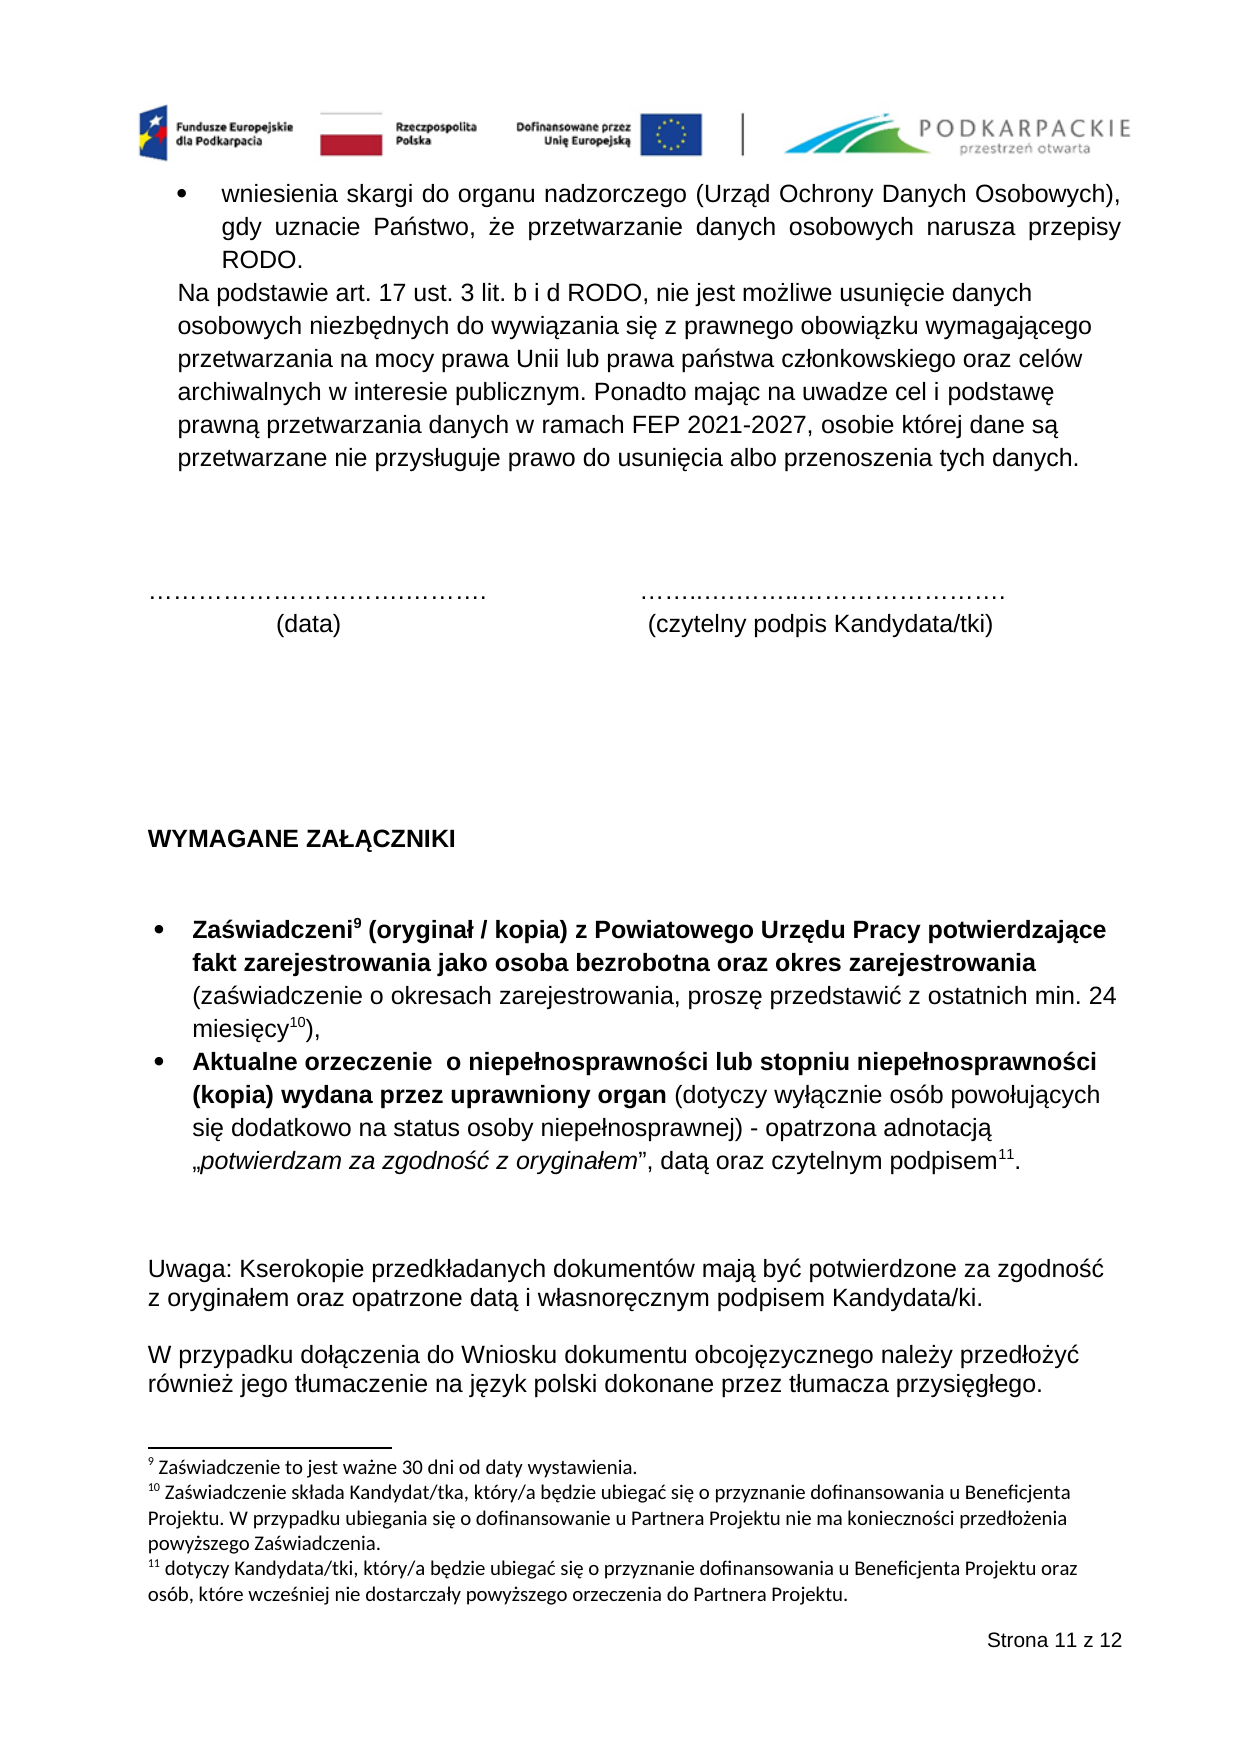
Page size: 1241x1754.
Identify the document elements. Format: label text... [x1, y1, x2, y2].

list wniesienia skargi do organu nadzorczego (Urząd Ochrony Danych Osobowych), gdy uznacie Państwo, że przetwarzanie danych osobowych narusza przepisy RODO. [177, 148, 1122, 274]
text Uwaga: Kserokopie przedkładanych dokumentów mają być potwierdzone za zgodność z oryginałem oraz opatrzone datą i własnoręcznym podpisem Kandydata/ki. [148, 1254, 1122, 1311]
list Aktualne orzeczenie o niepełnosprawności lub stopniu niepełnosprawności (kopia) wydana przez uprawniony organ (dotyczy wyłącznie osób powołujących się dodatkowo na status osoby niepełnosprawnej) - opatrzona adnotacją „potwierdzam za zgodność z oryginałem”, datą oraz czytelnym podpisem. [154, 1047, 1122, 1175]
text Na podstawie art. 17 ust. 3 lit. b i d RODO, nie jest możliwe usunięcie danych osobowych niezbędnych do wywiązania się z prawnego obowiązku wymagającego przetwarzania na mocy prawa Unii lub prawa państwa członkowskiego oraz celów archiwalnych w interesie publicznym. Ponadto mając na uwadze cel i podstawę prawną przetwarzania danych w ramach FEP 2021-2027, osobie której dane są przetwarzane nie przysługuje prawo do usunięcia albo przenoszenia tych danych. [177, 278, 1122, 472]
list Zaświadczeni (oryginał / kopia) z Powiatowego Urzędu Pracy potwierdzające fakt zarejestrowania jako osoba bezrobotna oraz okres zarejestrowania (zaświadczenie o okresach zarejestrowania, proszę przedstawić z ostatnich min. 24 miesięcy), [154, 915, 1122, 1043]
text (data) (czytelny podpis Kandydata/tki) [148, 609, 1122, 637]
text ………………………….………. ……..….……..……………………. [148, 576, 1122, 604]
text WYMAGANE ZAŁĄCZNIKI [148, 824, 1122, 853]
text W przypadku dołączenia do Wniosku dokumentu obcojęzycznego należy przedłożyć również jego tłumaczenie na język polski dokonane przez tłumacza przysięgłego. [148, 1340, 1122, 1398]
picture [126, 92, 1144, 175]
